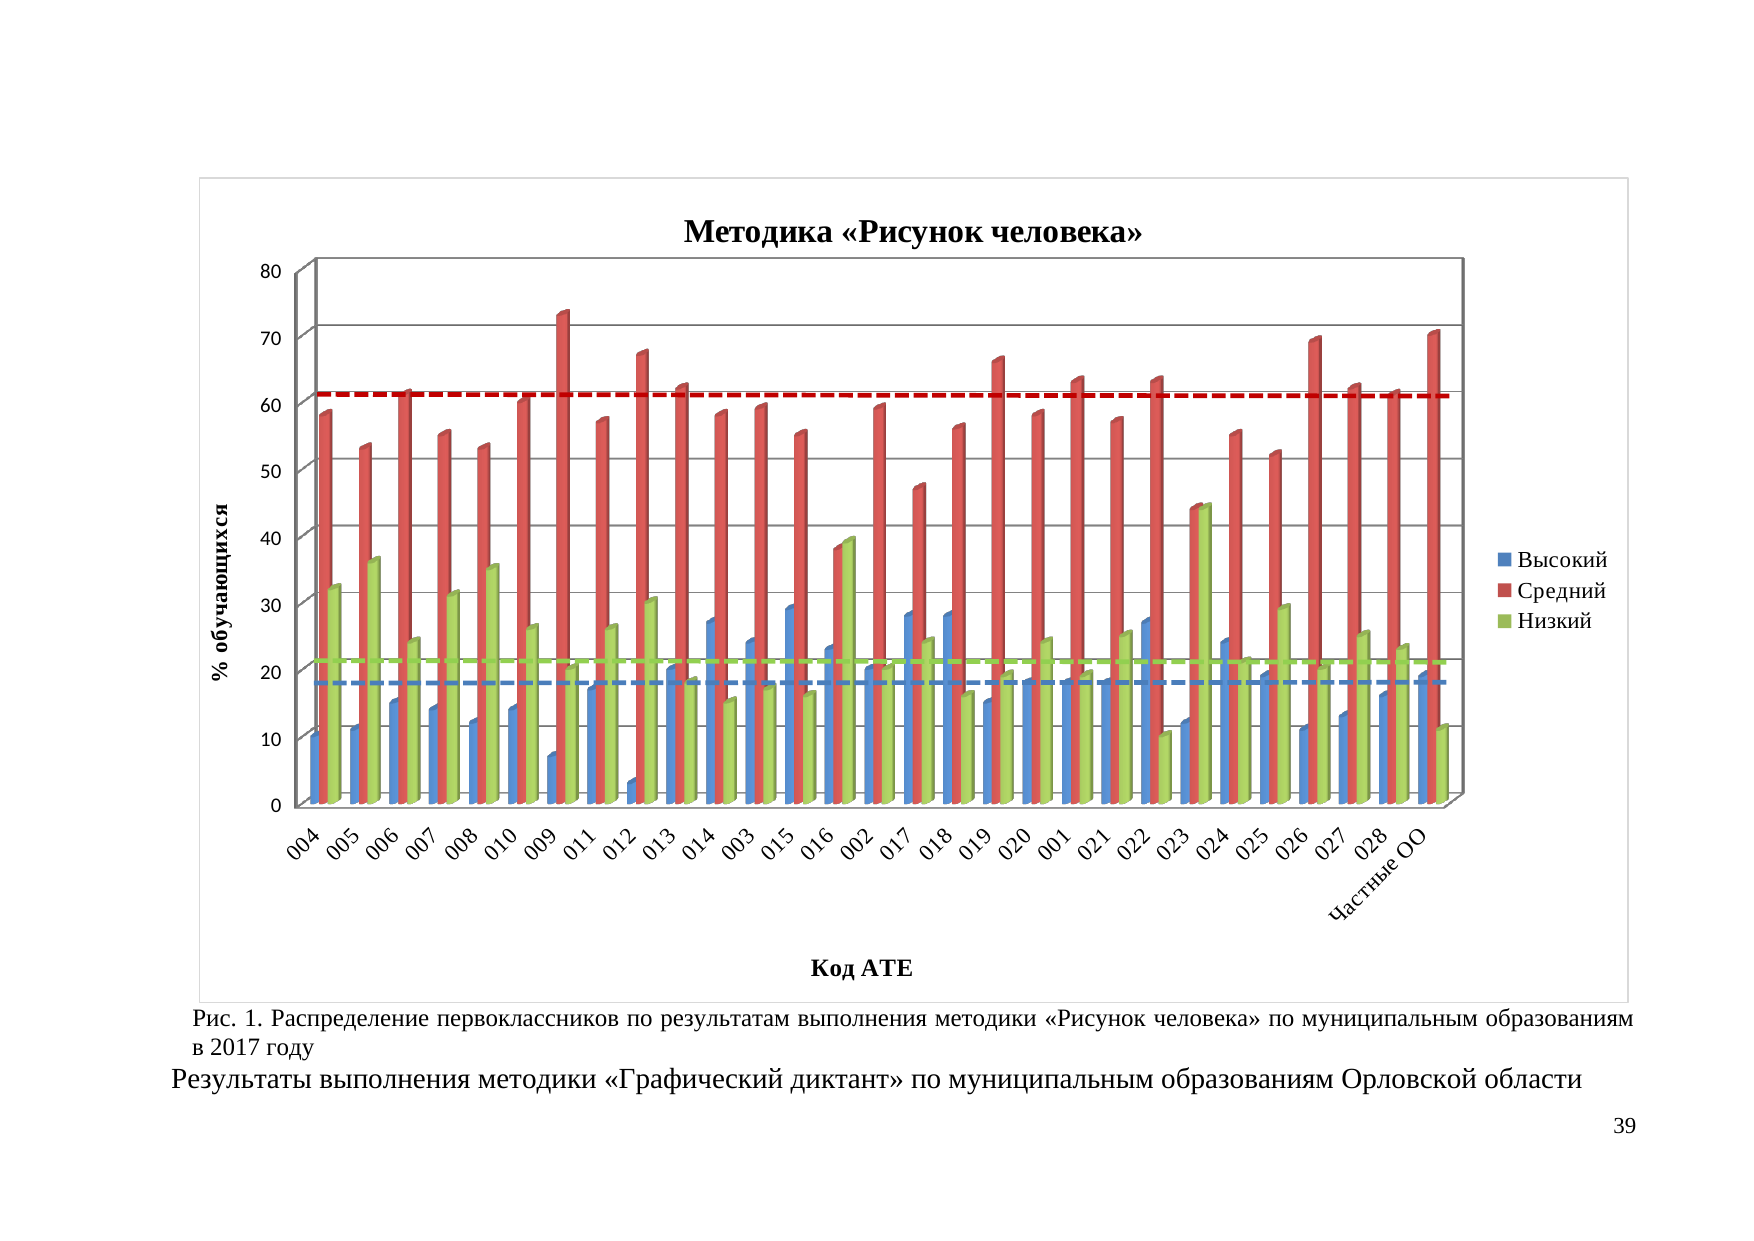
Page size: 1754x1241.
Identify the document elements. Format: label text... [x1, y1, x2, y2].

text Результаты выполнения методики «Графический диктант» по муниципальным образованиям Орловской области [118, 1061, 1636, 1094]
text Рис. 1. Распределение первоклассников по результатам выполнения методики «Рисунок человека» по муниципальным образованиям в 2017 году [192, 1003, 1636, 1061]
